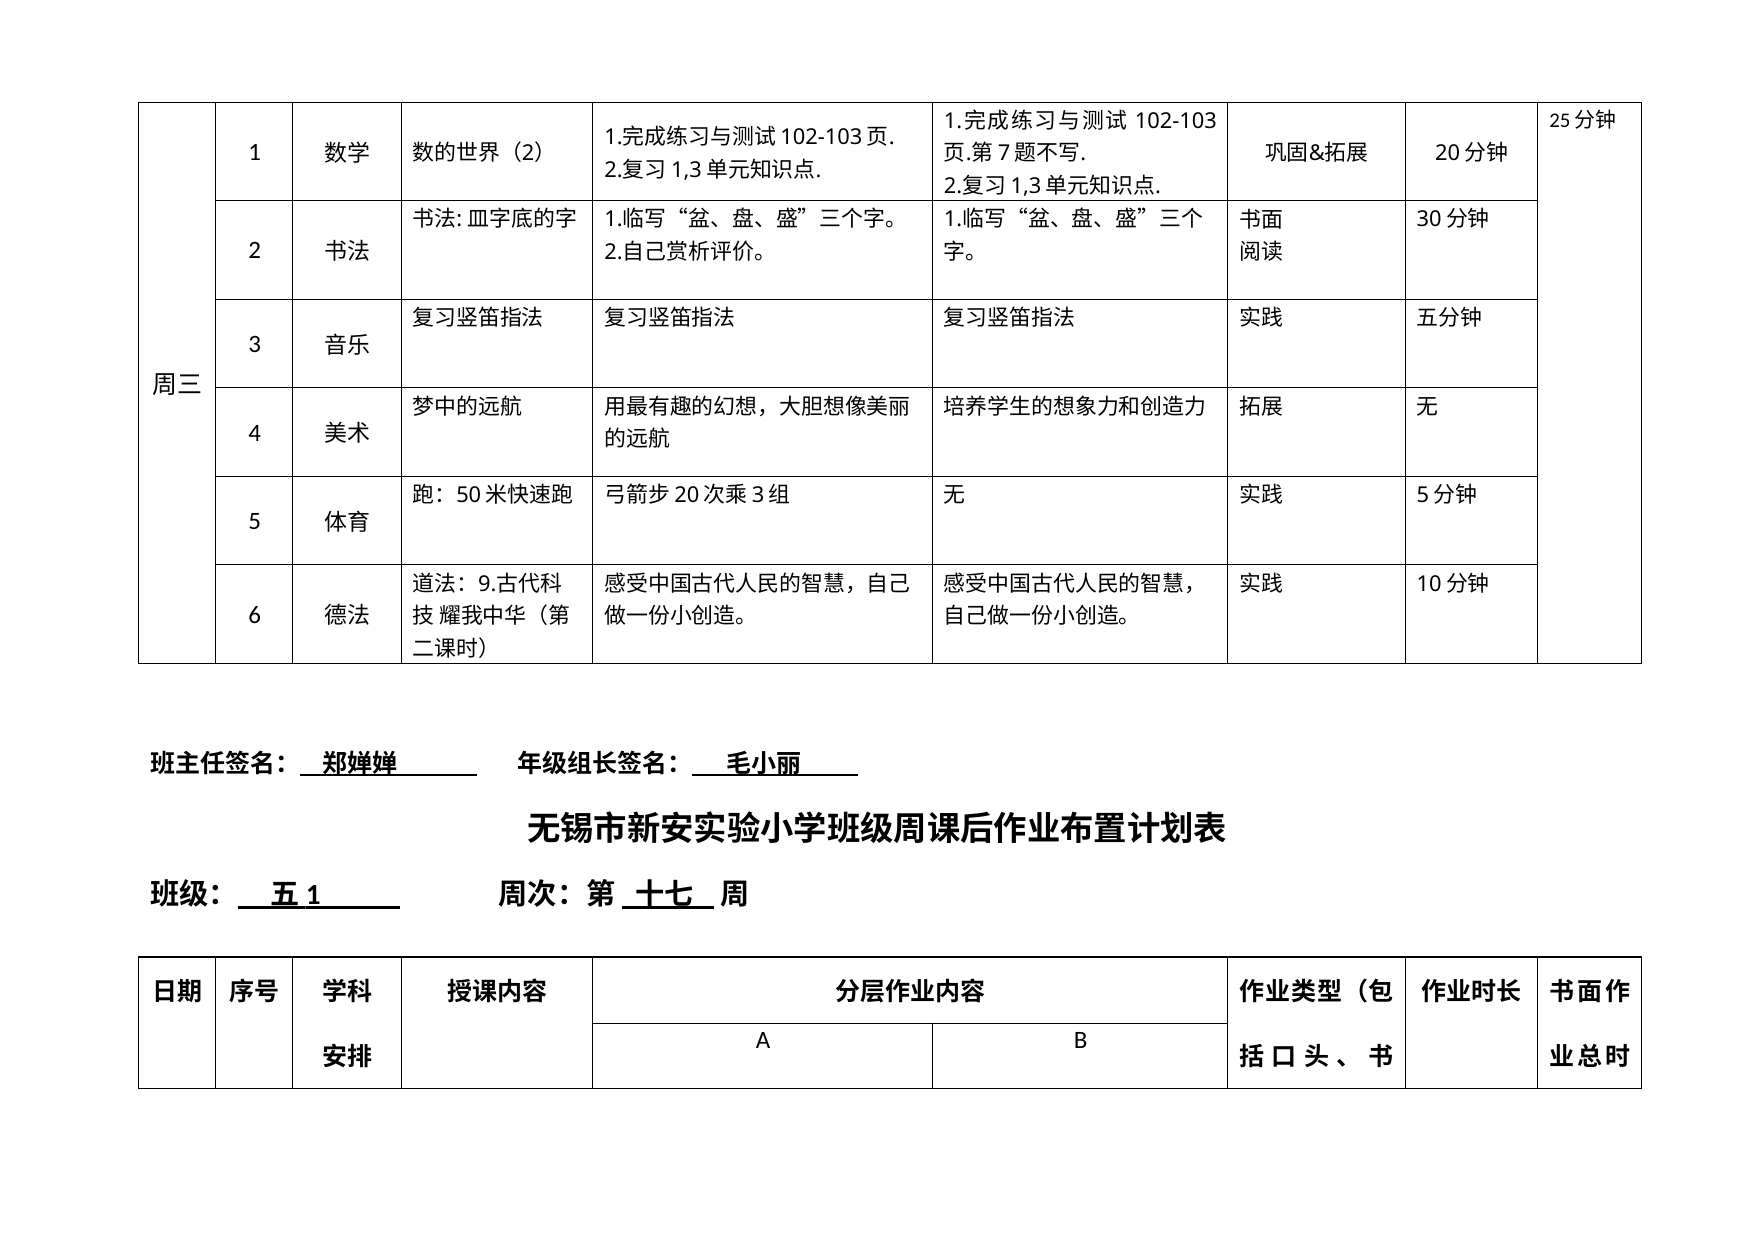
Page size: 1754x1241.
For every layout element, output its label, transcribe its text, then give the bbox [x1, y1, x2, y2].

table_cell 复习竖笛指法 [593, 300, 932, 387]
table_header 日期 [139, 958, 215, 1087]
table_cell 五分钟 [1406, 300, 1537, 387]
table_cell 音乐 [293, 300, 401, 387]
table_header 作业时长 [1406, 958, 1537, 1087]
table_cell 巩固&拓展 [1228, 103, 1405, 200]
table_header 分层作业内容 [593, 958, 1227, 1022]
table_cell 数的世界（2） [402, 103, 592, 200]
text 班级： 五1 周次：第 十七 周 [150, 859, 1604, 924]
table_cell 实践 [1228, 300, 1405, 387]
table_cell A [593, 1024, 932, 1087]
table_cell 周三 [139, 103, 215, 663]
table_cell 10分钟 [1406, 565, 1537, 663]
table_cell 1.临写“盆、盘、盛”三个字。 2.自己赏析评价。 [593, 201, 932, 299]
table_cell 德法 [293, 565, 401, 663]
table_header 序号 [216, 958, 292, 1087]
table_cell 体育 [293, 477, 401, 564]
table_cell 用最有趣的幻想，大胆想像美丽的远航 [593, 388, 932, 476]
text 班主任签名： 郑婵婵 年级组长签名： 毛小丽 [150, 729, 1604, 794]
table_cell 感受中国古代人民的智慧，自己做一份小创造。 [593, 565, 932, 663]
table_cell 1 [216, 103, 292, 200]
table_cell 复习竖笛指法 [933, 300, 1227, 387]
table_header 授课内容 [402, 958, 592, 1087]
table_header 学科 安排 [293, 958, 401, 1087]
table_cell 5分钟 [1406, 477, 1537, 564]
table_cell 感受中国古代人民的智慧，自己做一份小创造。 [933, 565, 1227, 663]
table_cell 实践 [1228, 477, 1405, 564]
table_cell 1.临写“盆、盘、盛”三个字。 [933, 201, 1227, 299]
table_cell 4 [216, 388, 292, 476]
table_cell 道法：9.古代科技 耀我中华（第二课时） [402, 565, 592, 663]
table_cell 实践 [1228, 565, 1405, 663]
table_cell 2 [216, 201, 292, 299]
table_cell 复习竖笛指法 [402, 300, 592, 387]
table_cell 跑：50米快速跑 [402, 477, 592, 564]
table_cell 5 [216, 477, 292, 564]
text 无锡市新安实验小学班级周课后作业布置计划表 [150, 794, 1604, 859]
table_cell 3 [216, 300, 292, 387]
table_cell B [933, 1024, 1227, 1087]
table_cell 20分钟 [1406, 103, 1537, 200]
table_header 作业类型（包括口头、书面、阅读、实践） [1228, 958, 1405, 1087]
table_cell 培养学生的想象力和创造力 [933, 388, 1227, 476]
table_cell 拓展 [1228, 388, 1405, 476]
table_cell 美术 [293, 388, 401, 476]
table_cell 无 [933, 477, 1227, 564]
table_cell 30分钟 [1406, 201, 1537, 299]
table_cell 1.完成练习与测试102-103页.第7题不写. 2.复习1,3单元知识点. [933, 103, 1227, 200]
table_cell 书法 [293, 201, 401, 299]
table_cell 书法: 皿字底的字 [402, 201, 592, 299]
table_cell 25分钟 [1538, 103, 1641, 663]
table_cell 书面 阅读 [1228, 201, 1405, 299]
table_cell 数学 [293, 103, 401, 200]
table_cell 弓箭步20次乘3组 [593, 477, 932, 564]
table_cell 无 [1406, 388, 1537, 476]
table_header 书面作业总时长 [1538, 958, 1641, 1087]
table_cell 梦中的远航 [402, 388, 592, 476]
table_cell 6 [216, 565, 292, 663]
table_cell 1.完成练习与测试102-103页. 2.复习1,3单元知识点. [593, 103, 932, 200]
